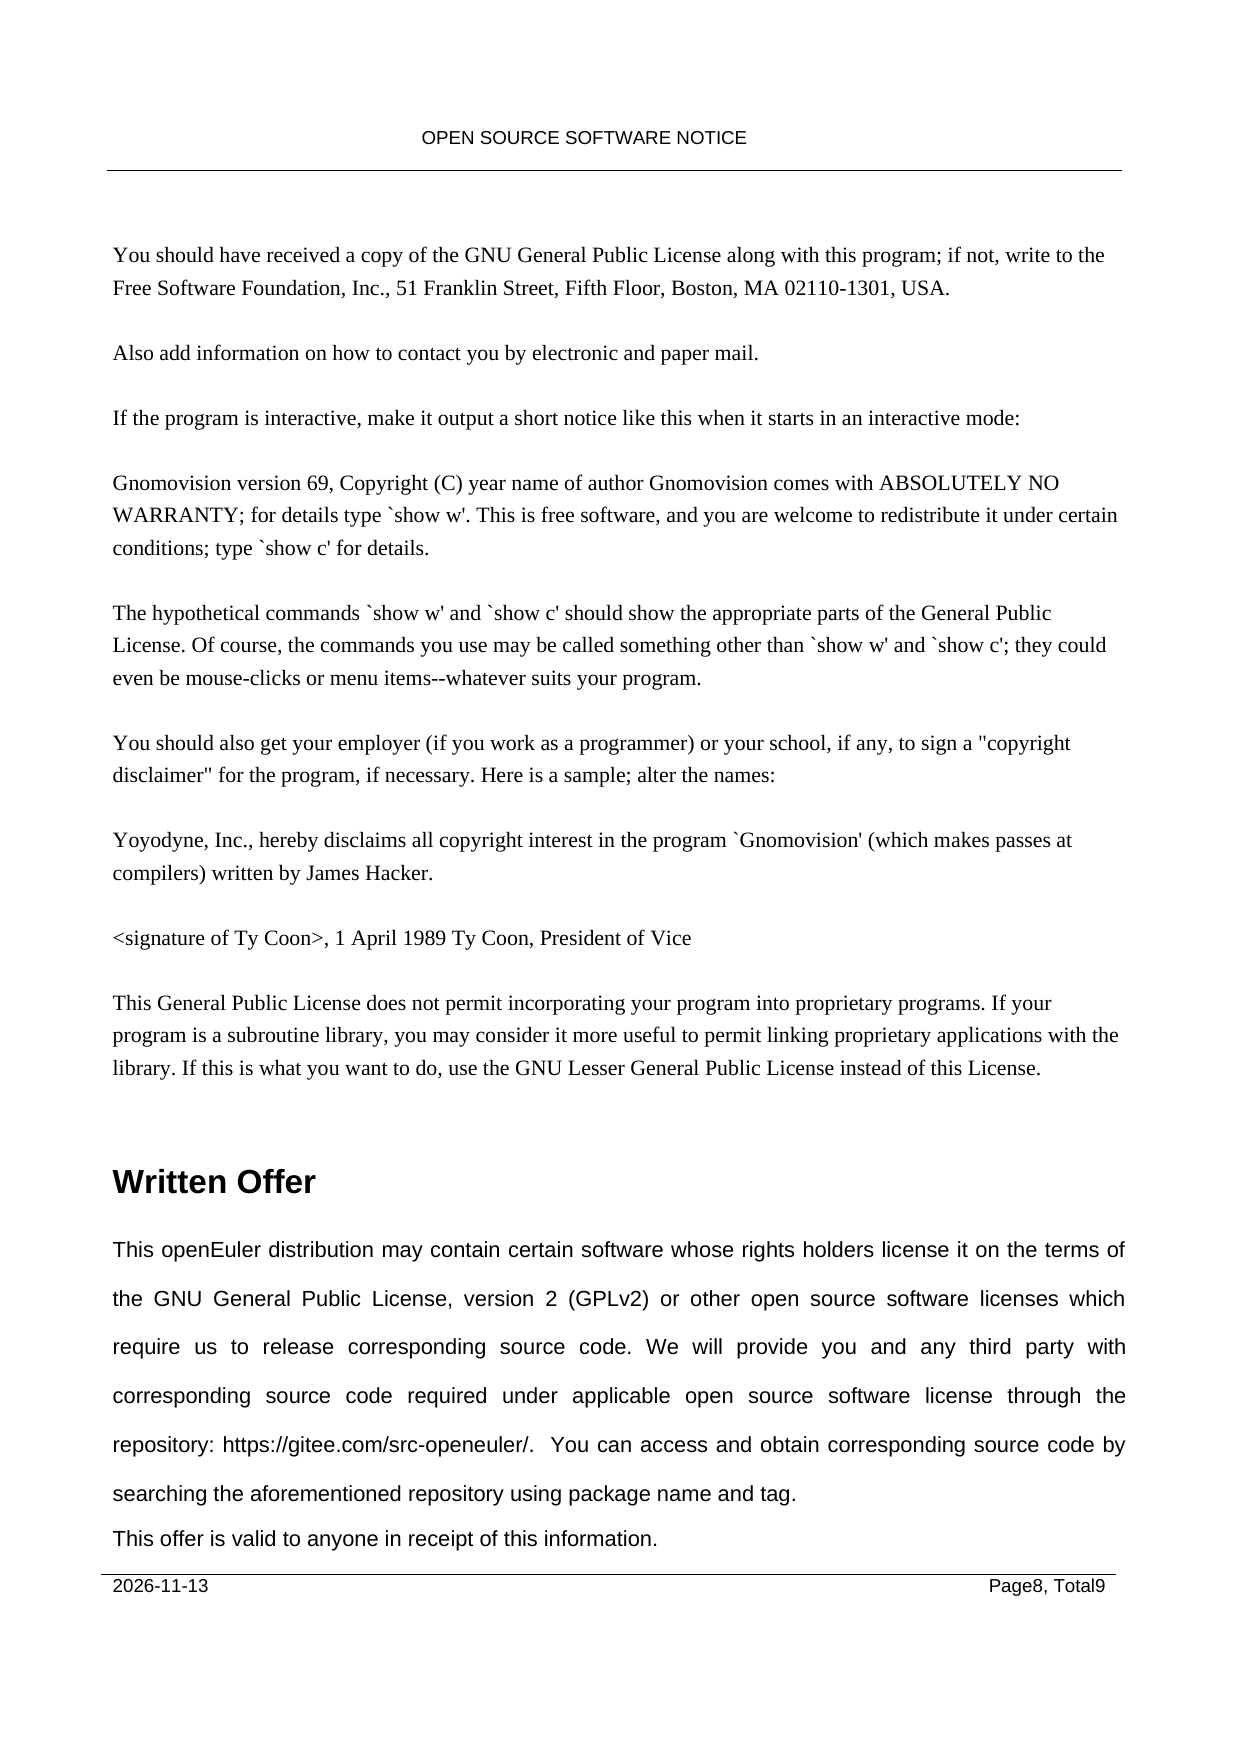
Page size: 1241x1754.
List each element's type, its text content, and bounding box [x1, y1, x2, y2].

text This openEuler distribution may contain certain software whose rights holders license it on the terms of the GNU General Public License, version 2 (GPLv2) or other open source software licenses which require us to release corresponding source code. We will provide you and any third party with corresponding source code required under applicable open source software license through the repository: https://gitee.com/src-openeuler/. You can access and obtain corresponding source code by searching the aforementioned repository using package name and tag. [112, 1233, 1128, 1509]
text Written Offer [112, 1149, 1128, 1214]
text This offer is valid to anyone in receipt of this information. [112, 1522, 1128, 1554]
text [112, 206, 1128, 1149]
